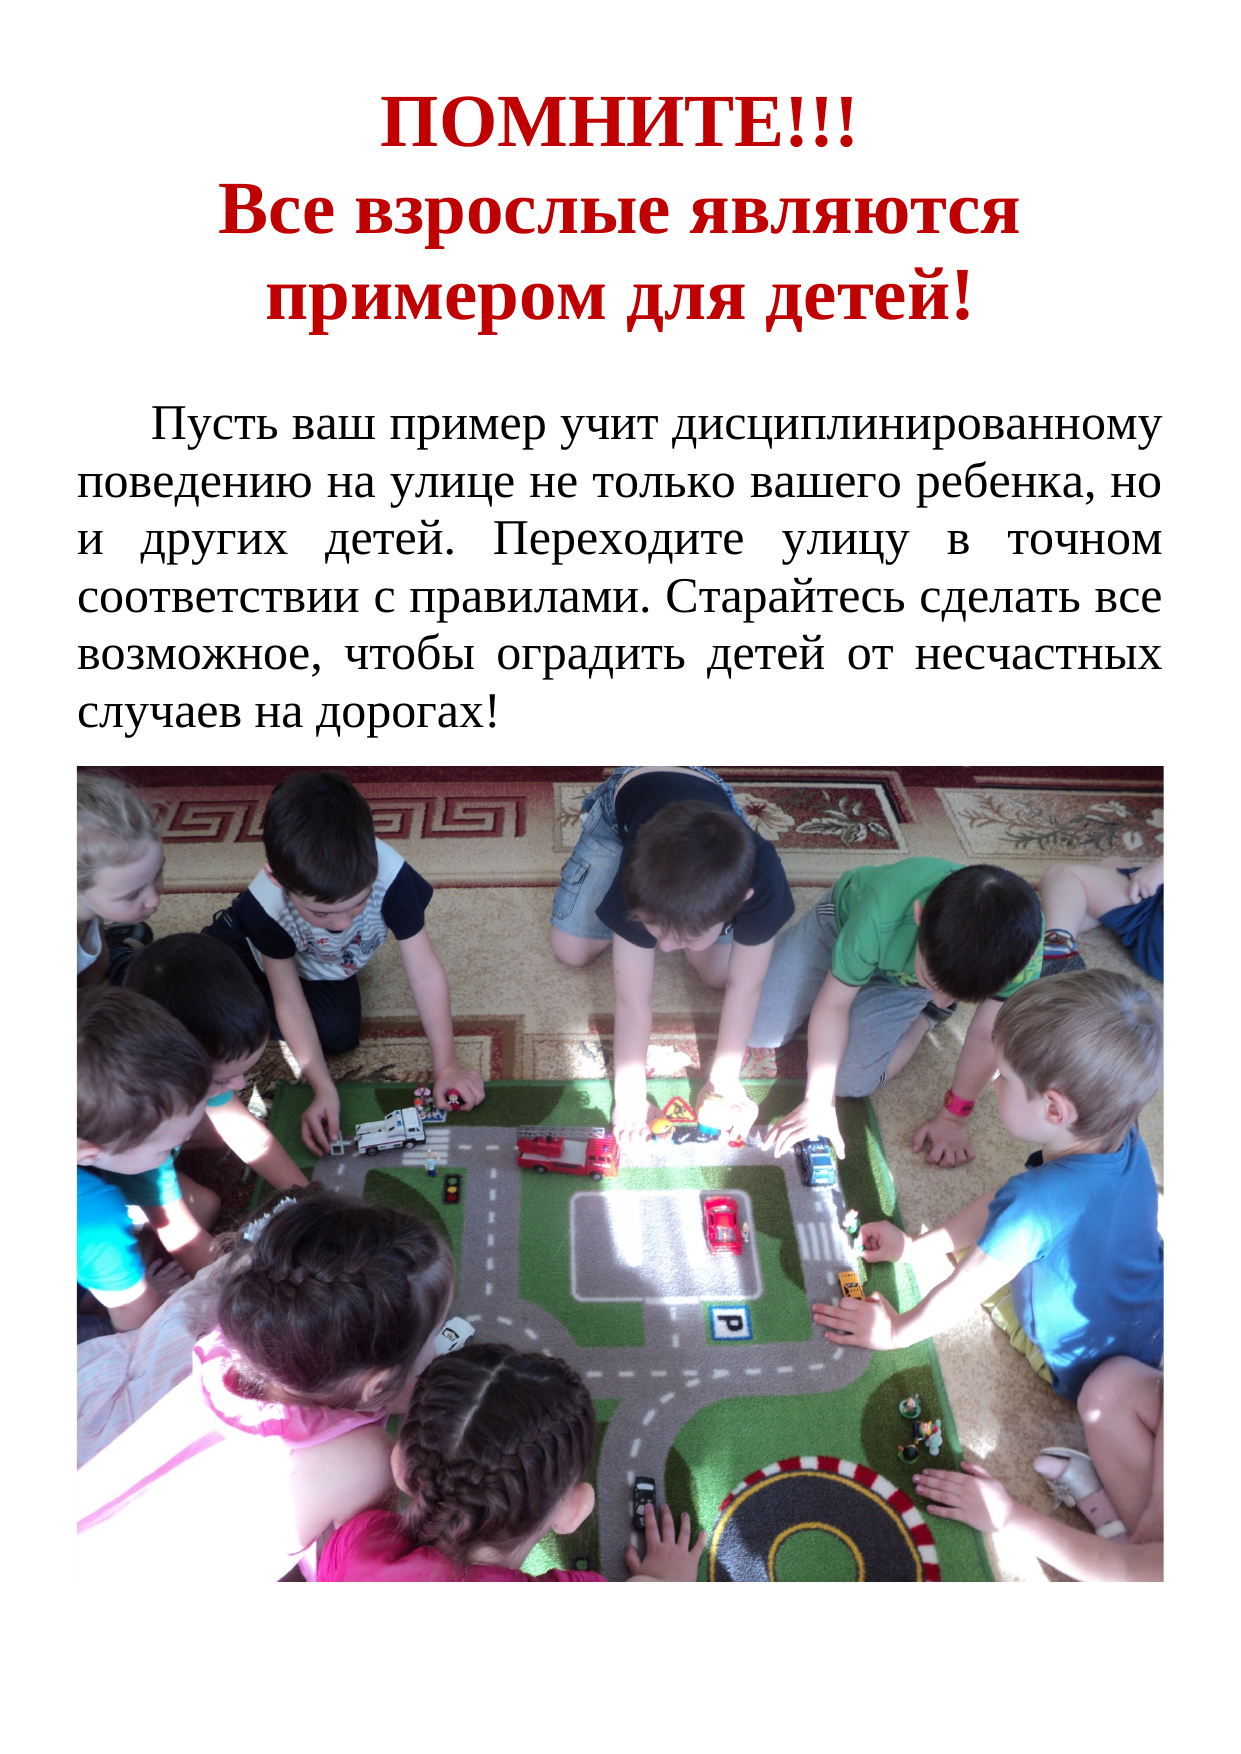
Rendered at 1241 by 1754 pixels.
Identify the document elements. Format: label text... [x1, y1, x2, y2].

text ПОМНИТЕ!!! [77, 77, 1163, 163]
text Все взрослые являются примером для детей! [77, 163, 1163, 336]
text Пусть ваш пример учит дисциплинированному поведению на улице не только вашего ребенка, но и других детей. Переходите улицу в точном соответствии с правилами. Старайтесь сделать все возможное, чтобы оградить детей от несчастных случаев на дорогах! [77, 393, 1163, 738]
picture [76, 766, 1164, 1582]
